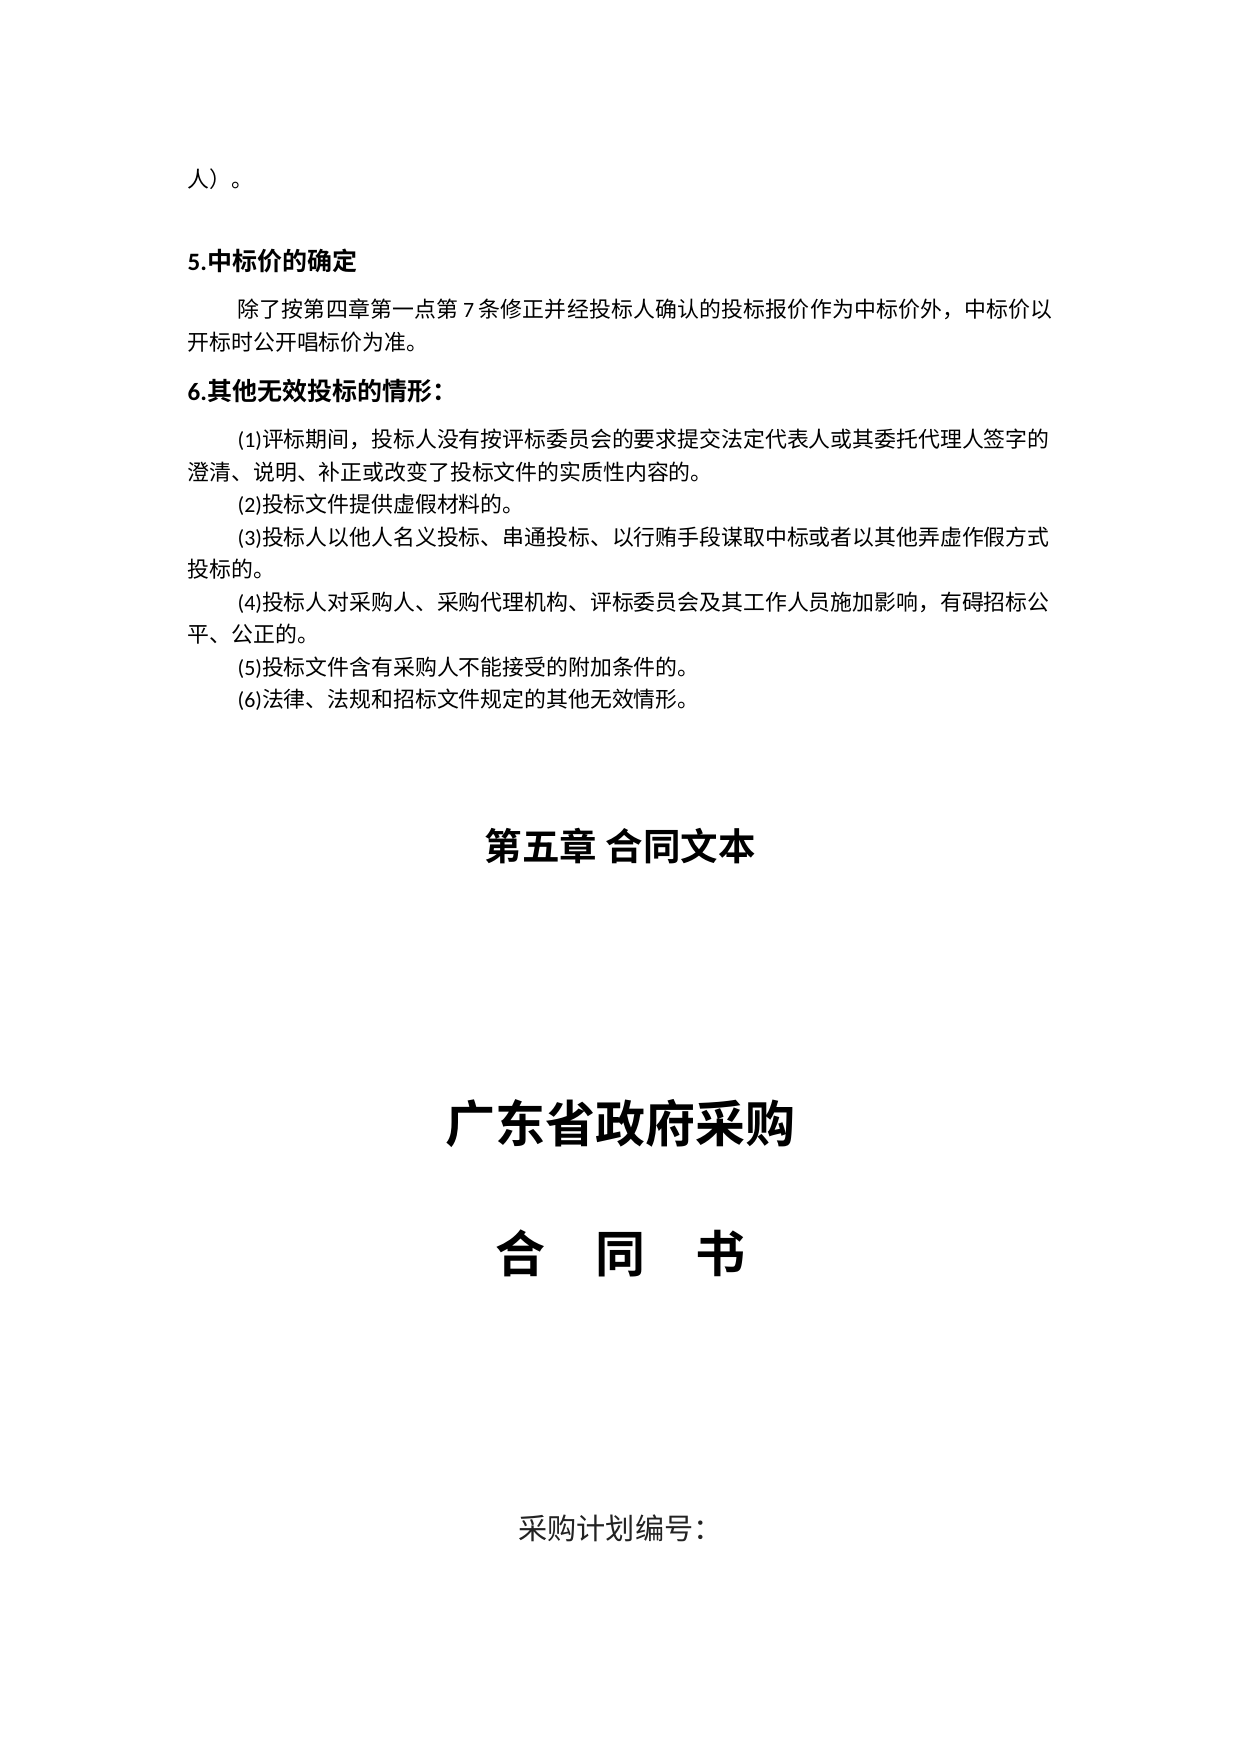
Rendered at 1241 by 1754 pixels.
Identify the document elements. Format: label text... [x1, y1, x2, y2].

text (2)投标文件提供虚假材料的。 [187, 487, 1053, 519]
text 采购计划编号： [187, 1494, 1053, 1559]
text (6)法律、法规和招标文件规定的其他无效情形。 [187, 682, 1053, 714]
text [187, 162, 1053, 194]
text (4)投标人对采购人、采购代理机构、评标委员会及其工作人员施加影响，有碍招标公平、公正的。 [187, 584, 1053, 649]
text 除了按第四章第一点第7条修正并经投标人确认的投标报价作为中标价外，中标价以开标时公开唱标价为准。 [187, 292, 1053, 357]
text 5.中标价的确定 [187, 227, 1053, 292]
text 第五章 合同文本 [187, 812, 1053, 877]
text 广东省政府采购 [187, 1072, 1053, 1169]
text (3)投标人以他人名义投标、串通投标、以行贿手段谋取中标或者以其他弄虚作假方式投标的。 [187, 519, 1053, 584]
text 6.其他无效投标的情形： [187, 357, 1053, 422]
text (5)投标文件含有采购人不能接受的附加条件的。 [187, 649, 1053, 682]
text (1)评标期间，投标人没有按评标委员会的要求提交法定代表人或其委托代理人签字的澄清、说明、补正或改变了投标文件的实质性内容的。 [187, 422, 1053, 487]
text 合 同 书 [187, 1202, 1053, 1299]
